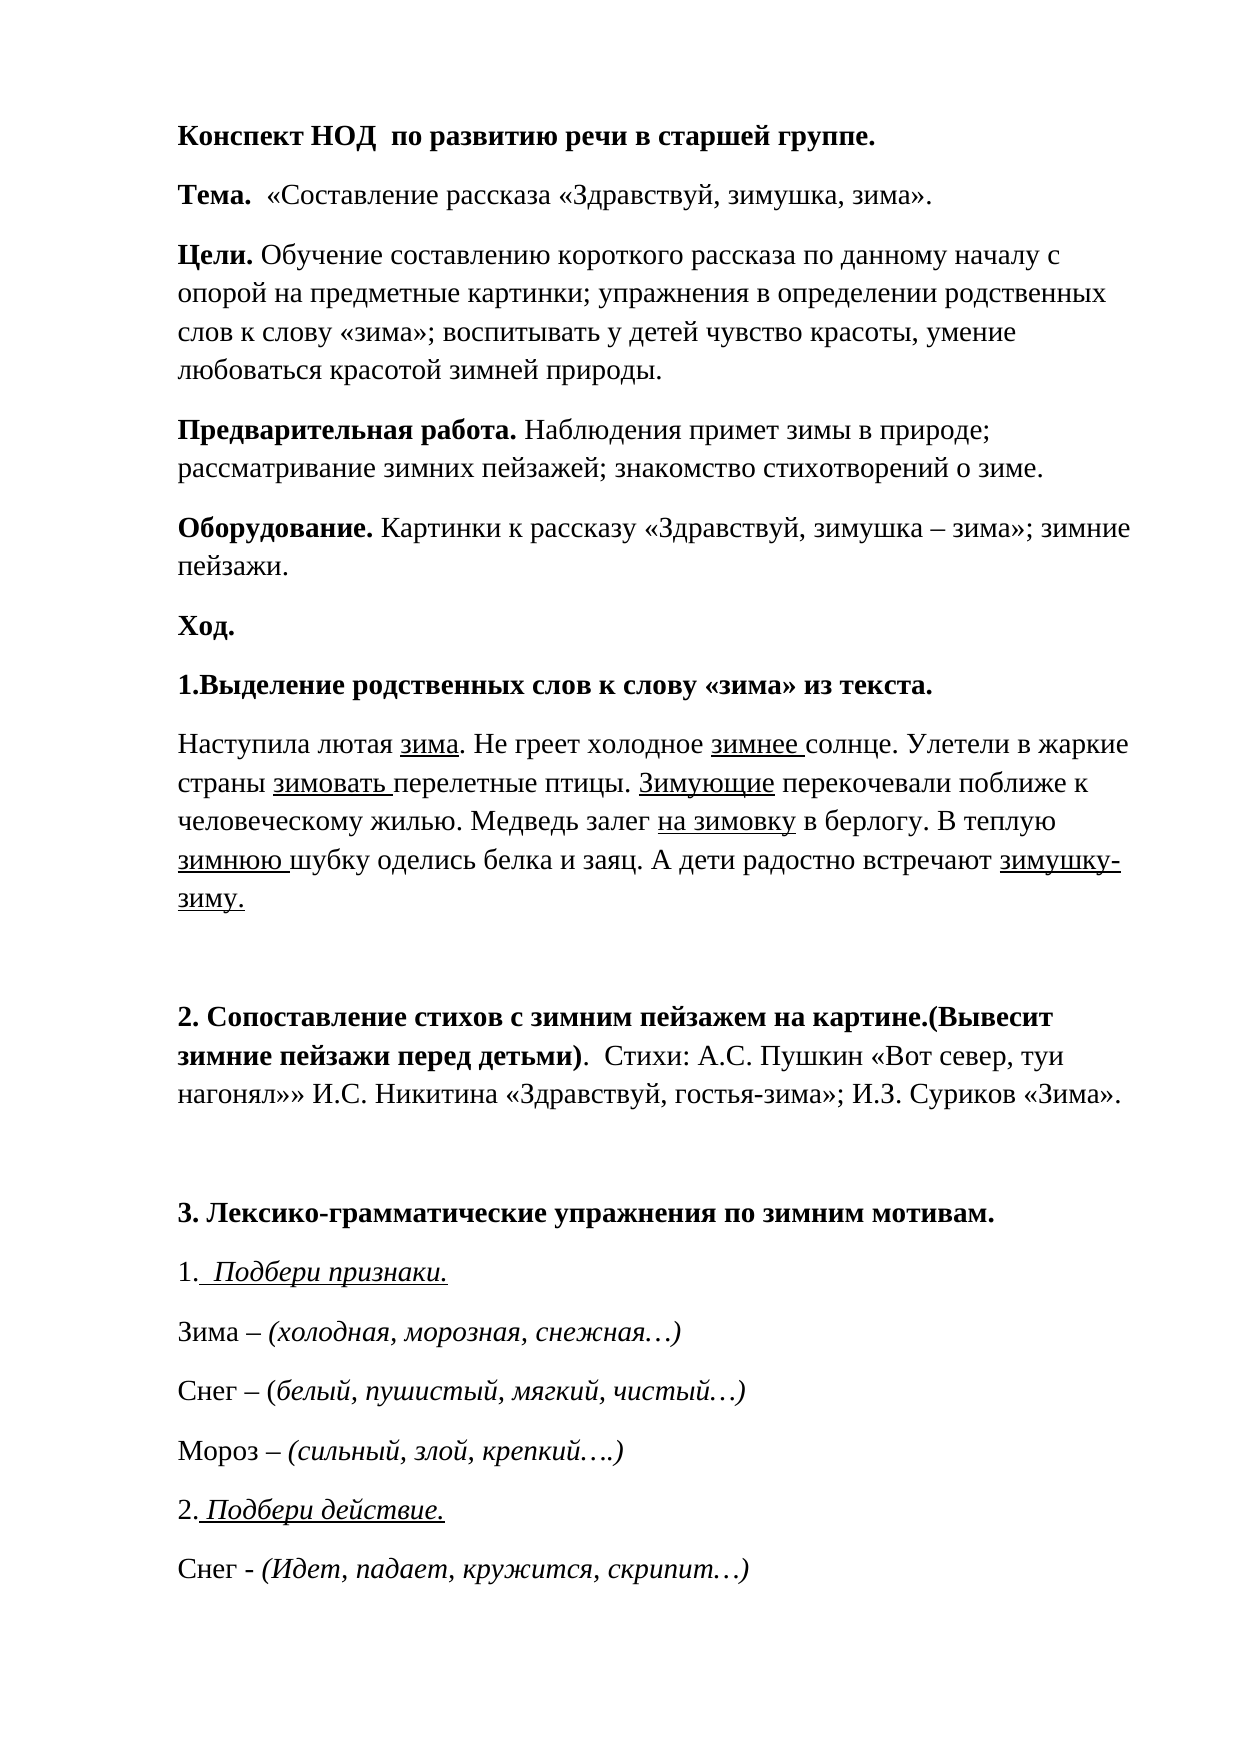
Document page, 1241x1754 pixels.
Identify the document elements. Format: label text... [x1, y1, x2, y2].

text 2. Подбери действие. [177, 1492, 1152, 1526]
text Ход. [177, 608, 1152, 641]
text Снег - (Идет, падает, кружится, скрипит…) [177, 1551, 1152, 1585]
text Снег – (белый, пушистый, мягкий, чистый…) [177, 1373, 1152, 1407]
text Цели. Обучение составлению короткого рассказа по данному началу с опорой на предметные картинки; упражнения в определении родственных слов к слову «зима»; воспитывать у детей чувство красоты, умение любоваться красотой зимней природы. [177, 237, 1152, 386]
text Конспект НОД по развитию речи в старшей группе. [177, 118, 1152, 152]
text Мороз – (сильный, злой, крепкий….) [177, 1433, 1152, 1466]
text 2. Сопоставление стихов с зимним пейзажем на картине.(Вывесит зимние пейзажи перед детьми). Стихи: А.С. Пушкин «Вот север, туи нагонял»» И.С. Никитина «Здравствуй, гостья-зима»; И.З. Суриков «Зима». [177, 999, 1152, 1110]
text Предварительная работа. Наблюдения примет зимы в природе; рассматривание зимних пейзажей; знакомство стихотворений о зиме. [177, 412, 1152, 484]
text Наступила лютая зима. Не греет холодное зимнее солнце. Улетели в жаркие страны зимовать перелетные птицы. Зимующие перекочевали поближе к человеческому жилью. Медведь залег на зимовку в берлогу. В теплую зимнюю шубку оделись белка и заяц. А дети радостно встречают зимушку-зиму. [177, 726, 1152, 914]
text 1.Выделение родственных слов к слову «зима» из текста. [177, 667, 1152, 701]
text Зима – (холодная, морозная, снежная…) [177, 1314, 1152, 1347]
text Оборудование. Картинки к рассказу «Здравствуй, зимушка – зима»; зимние пейзажи. [177, 510, 1152, 582]
text Тема. «Составление рассказа «Здравствуй, зимушка, зима». [177, 177, 1152, 211]
text 3. Лексико-грамматические упражнения по зимним мотивам. [177, 1195, 1152, 1229]
text 1. Подбери признаки. [177, 1254, 1152, 1288]
